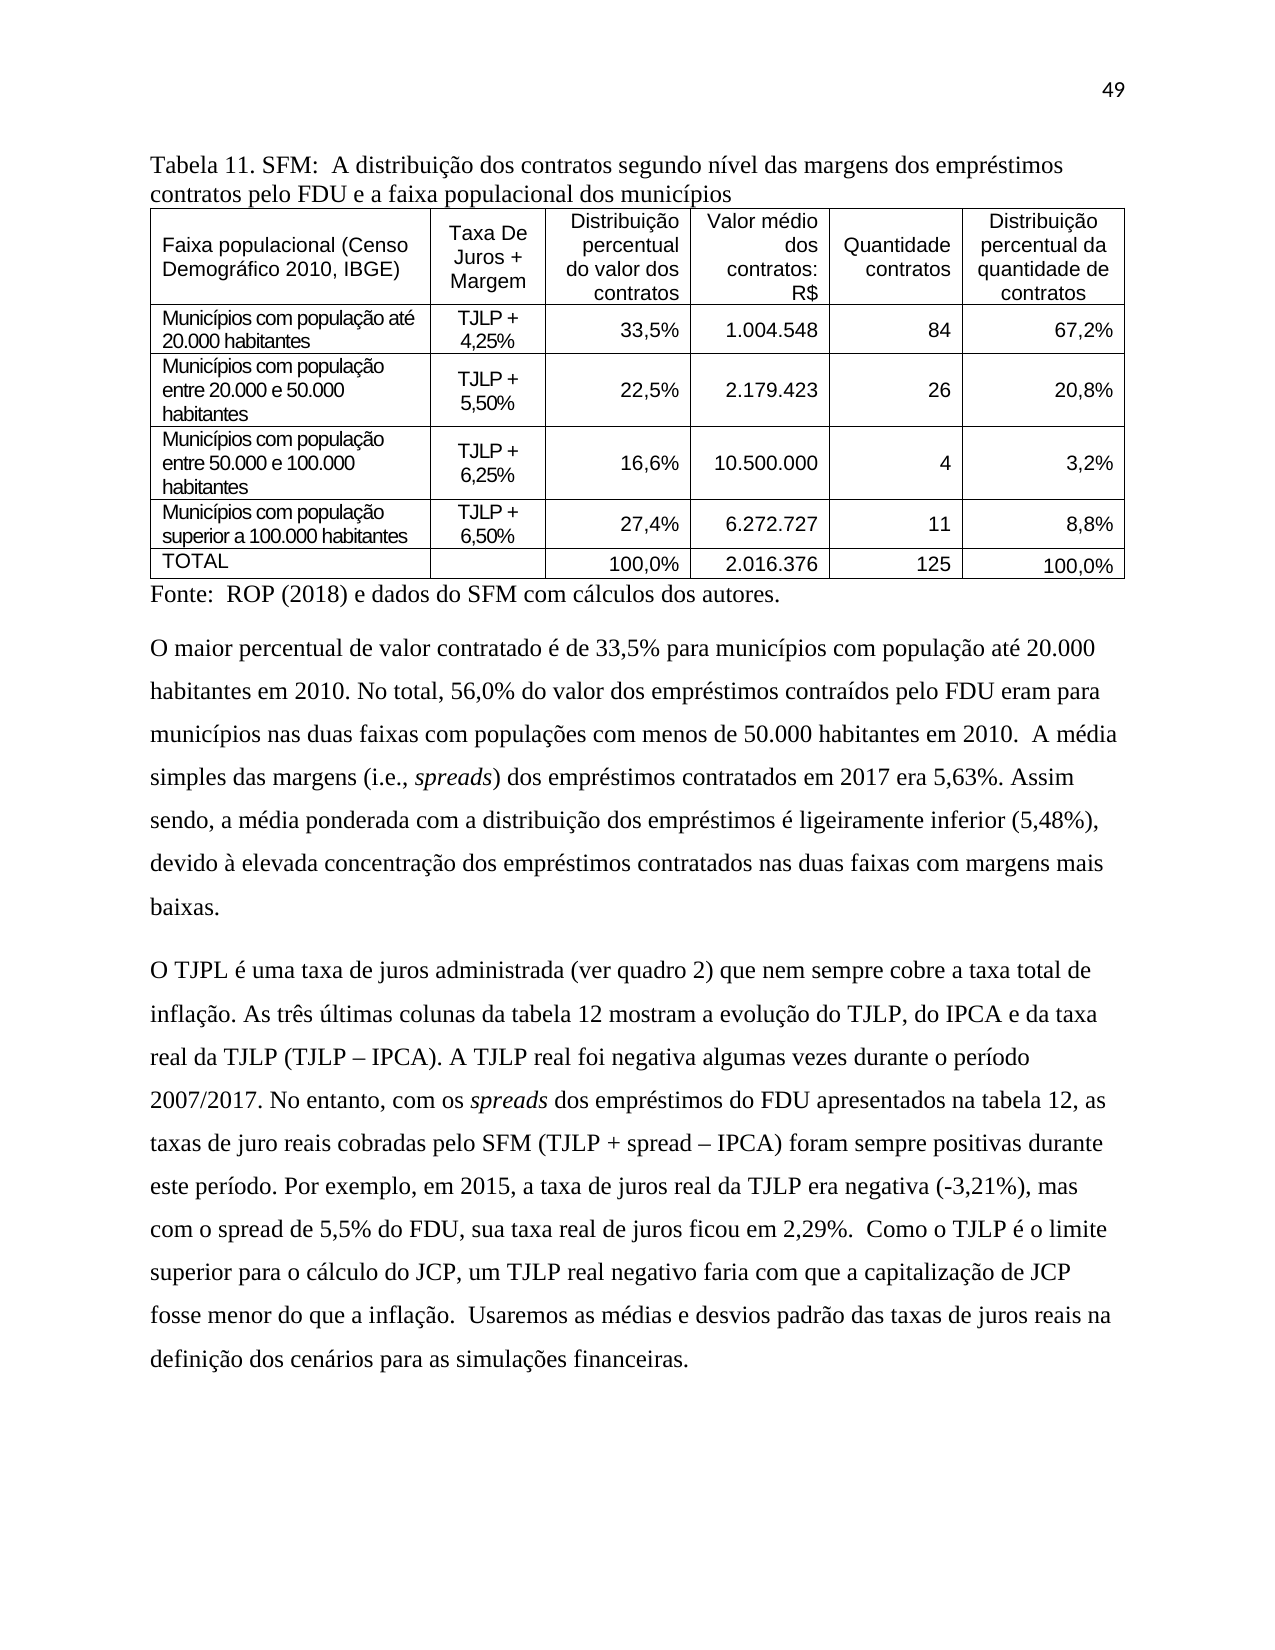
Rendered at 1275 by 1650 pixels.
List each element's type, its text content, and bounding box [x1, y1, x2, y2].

table_cell 26 [830, 354, 962, 426]
table_cell TJLP + 5,50% [431, 354, 545, 426]
table_cell 6.272.727 [691, 500, 829, 548]
text Tabela 11. SFM: A distribuição dos contratos segundo nível das margens dos empréstimos contratos pelo FDU e a faixa populacional dos municípios [150, 150, 1125, 207]
table_cell 100,0% [546, 549, 690, 578]
table_cell Municípios com população entre 20.000 e 50.000 habitantes [151, 354, 430, 426]
text O TJPL é uma taxa de juros administrada (ver quadro 2) que nem sempre cobre a taxa total de inflação. As três últimas colunas da tabela 12 mostram a evolução do TJLP, do IPCA e da taxa real da TJLP (TJLP – IPCA). A TJLP real foi negativa algumas vezes durante o período 2007/2017. No entanto, com os spreads dos empréstimos do FDU apresentados na tabela 12, as taxas de juro reais cobradas pelo SFM (TJLP + spread – IPCA) foram sempre positivas durante este período. Por exemplo, em 2015, a taxa de juros real da TJLP era negativa (-3,21%), mas com o spread de 5,5% do FDU, sua taxa real de juros ficou em 2,29%. Como o TJLP é o limite superior para o cálculo do JCP, um TJLP real negativo faria com que a capitalização de JCP fosse menor do que a inflação. Usaremos as médias e desvios padrão das taxas de juros reais na definição dos cenários para as simulações financeiras. [150, 956, 1125, 1372]
table_cell 20,8% [963, 354, 1124, 426]
table_cell 2.016.376 [691, 549, 829, 578]
table_cell 22,5% [546, 354, 690, 426]
table_header Valor médio dos contratos: R$ [691, 209, 829, 304]
table_header Taxa De Juros + Margem [431, 209, 545, 304]
table_cell 100,0% [963, 549, 1124, 578]
table_cell 8,8% [963, 500, 1124, 548]
text Fonte: ROP (2018) e dados do SFM com cálculos dos autores. [150, 579, 1125, 608]
table_header Quantidade contratos [830, 209, 962, 304]
table_header Distribuição percentual do valor dos contratos [546, 209, 690, 304]
table_cell TJLP + 6,25% [431, 427, 545, 499]
table_cell 125 [830, 549, 962, 578]
table_cell 2.179.423 [691, 354, 829, 426]
table_cell 27,4% [546, 500, 690, 548]
table_cell 10.500.000 [691, 427, 829, 499]
table_cell TJLP + 6,50% [431, 500, 545, 548]
table_header Distribuição percentual da quantidade de contratos [963, 209, 1124, 304]
table_cell 3,2% [963, 427, 1124, 499]
table_cell 1.004.548 [691, 305, 829, 353]
table_cell 16,6% [546, 427, 690, 499]
table_cell 11 [830, 500, 962, 548]
table_cell Municípios com população superior a 100.000 habitantes [151, 500, 430, 548]
table_cell 84 [830, 305, 962, 353]
table_cell Municípios com população até 20.000 habitantes [151, 305, 430, 353]
table_cell Municípios com população entre 50.000 e 100.000 habitantes [151, 427, 430, 499]
table_cell [431, 549, 545, 578]
table_cell 33,5% [546, 305, 690, 353]
table_cell TOTAL [151, 549, 430, 578]
table_cell 4 [830, 427, 962, 499]
text O maior percentual de valor contratado é de 33,5% para municípios com população até 20.000 habitantes em 2010. No total, 56,0% do valor dos empréstimos contraídos pelo FDU eram para municípios nas duas faixas com populações com menos de 50.000 habitantes em 2010. A média simples das margens (i.e., spreads) dos empréstimos contratados em 2017 era 5,63%. Assim sendo, a média ponderada com a distribuição dos empréstimos é ligeiramente inferior (5,48%), devido à elevada concentração dos empréstimos contratados nas duas faixas com margens mais baixas. [150, 633, 1125, 920]
table_cell TJLP + 4,25% [431, 305, 545, 353]
table_cell 67,2% [963, 305, 1124, 353]
table_header Faixa populacional (Censo Demográfico 2010, IBGE) [151, 209, 430, 304]
